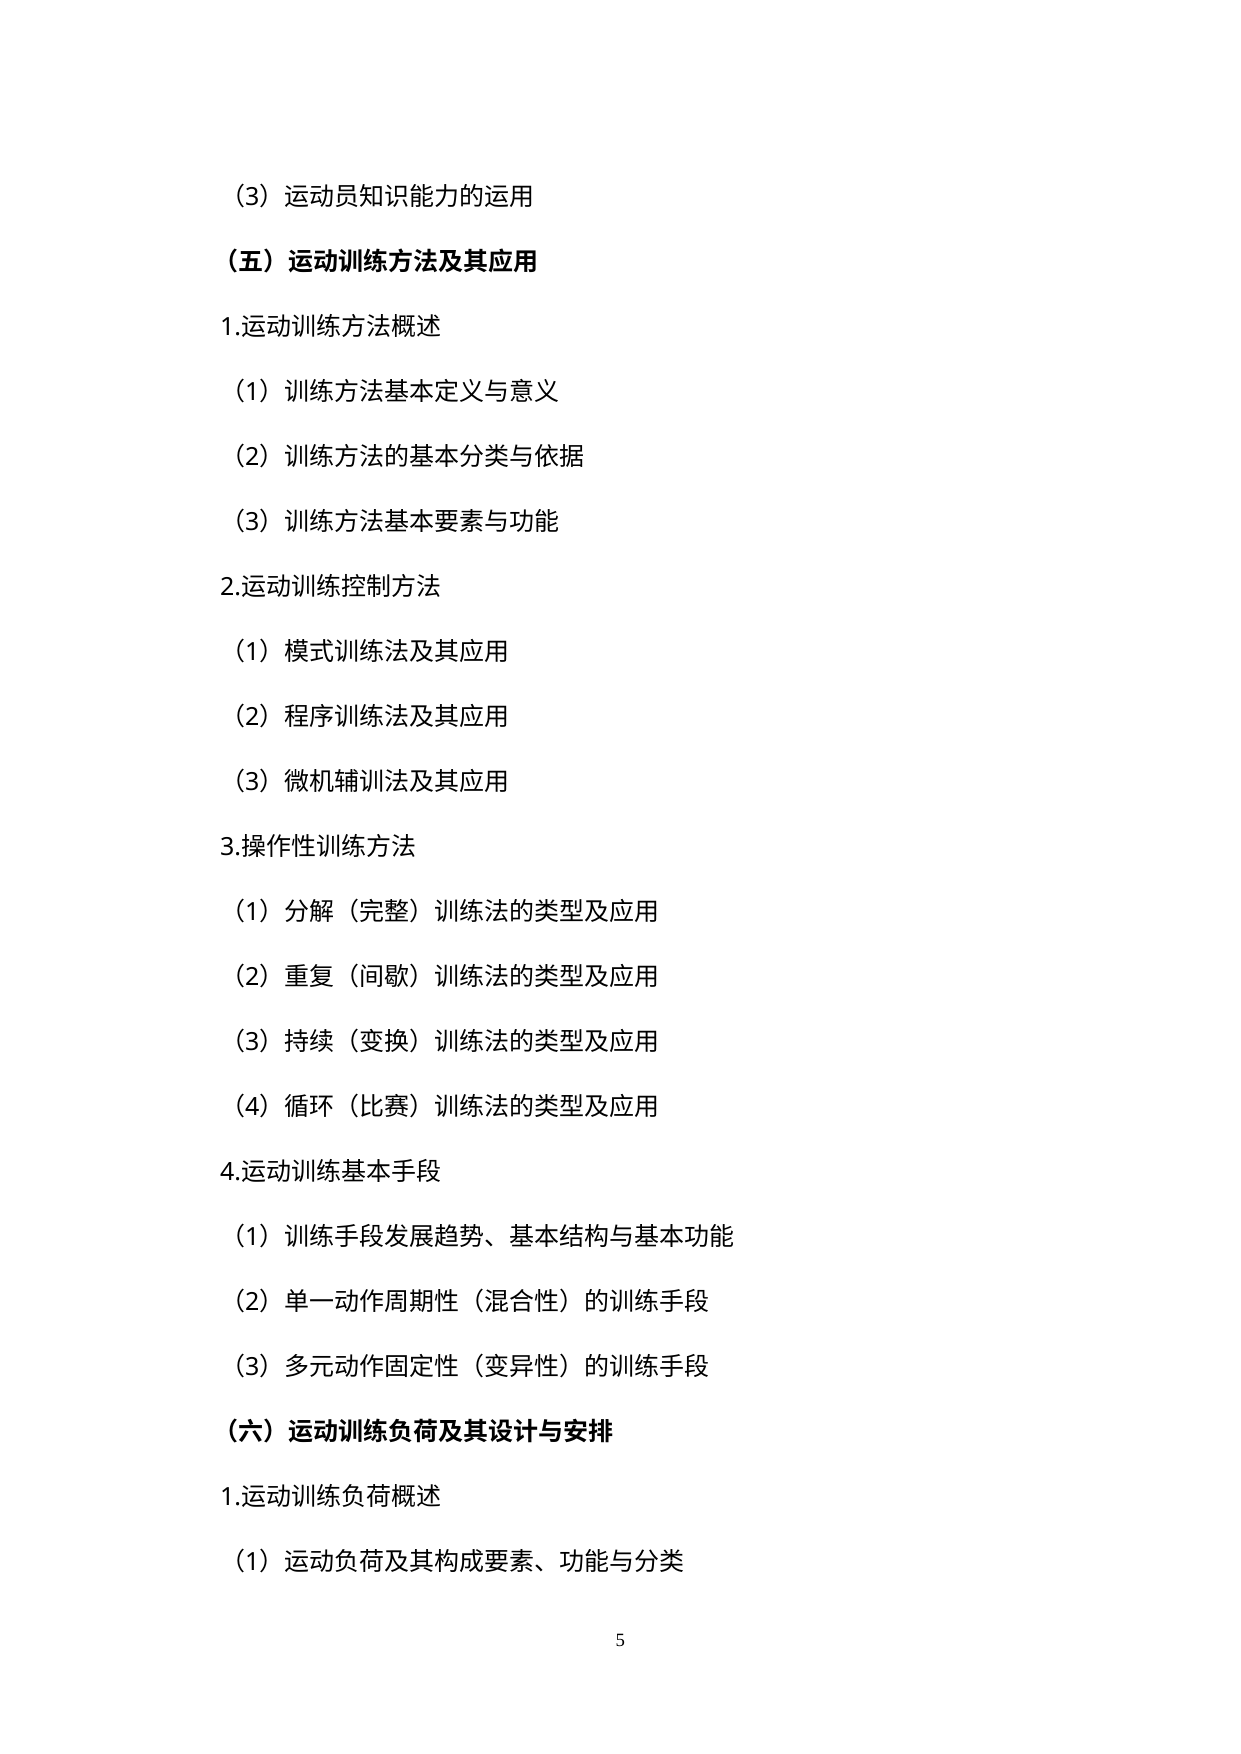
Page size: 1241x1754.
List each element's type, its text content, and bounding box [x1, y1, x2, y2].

text （2）单一动作周期性（混合性）的训练手段 [187, 1267, 1053, 1332]
text （3）微机辅训法及其应用 [187, 747, 1053, 812]
text （3）多元动作固定性（变异性）的训练手段 [187, 1332, 1053, 1397]
text （2）重复（间歇）训练法的类型及应用 [187, 942, 1053, 1007]
text （1）训练方法基本定义与意义 [187, 357, 1053, 422]
text （1）模式训练法及其应用 [187, 617, 1053, 682]
text （五）运动训练方法及其应用 [187, 227, 1053, 292]
text （3）运动员知识能力的运用 [187, 162, 1053, 227]
text （2）程序训练法及其应用 [187, 682, 1053, 747]
text （1）分解（完整）训练法的类型及应用 [187, 877, 1053, 942]
text （3）训练方法基本要素与功能 [187, 487, 1053, 552]
text （3）持续（变换）训练法的类型及应用 [187, 1007, 1053, 1072]
text 2.运动训练控制方法 [187, 552, 1053, 617]
text （4）循环（比赛）训练法的类型及应用 [187, 1072, 1053, 1137]
text 1.运动训练负荷概述 [187, 1462, 1053, 1527]
text （六）运动训练负荷及其设计与安排 [187, 1397, 1053, 1462]
text （1）运动负荷及其构成要素、功能与分类 [187, 1527, 1053, 1592]
text 3.操作性训练方法 [187, 812, 1053, 877]
text （2）训练方法的基本分类与依据 [187, 422, 1053, 487]
text 1.运动训练方法概述 [187, 292, 1053, 357]
text （1）训练手段发展趋势、基本结构与基本功能 [187, 1202, 1053, 1267]
text 4.运动训练基本手段 [187, 1137, 1053, 1202]
